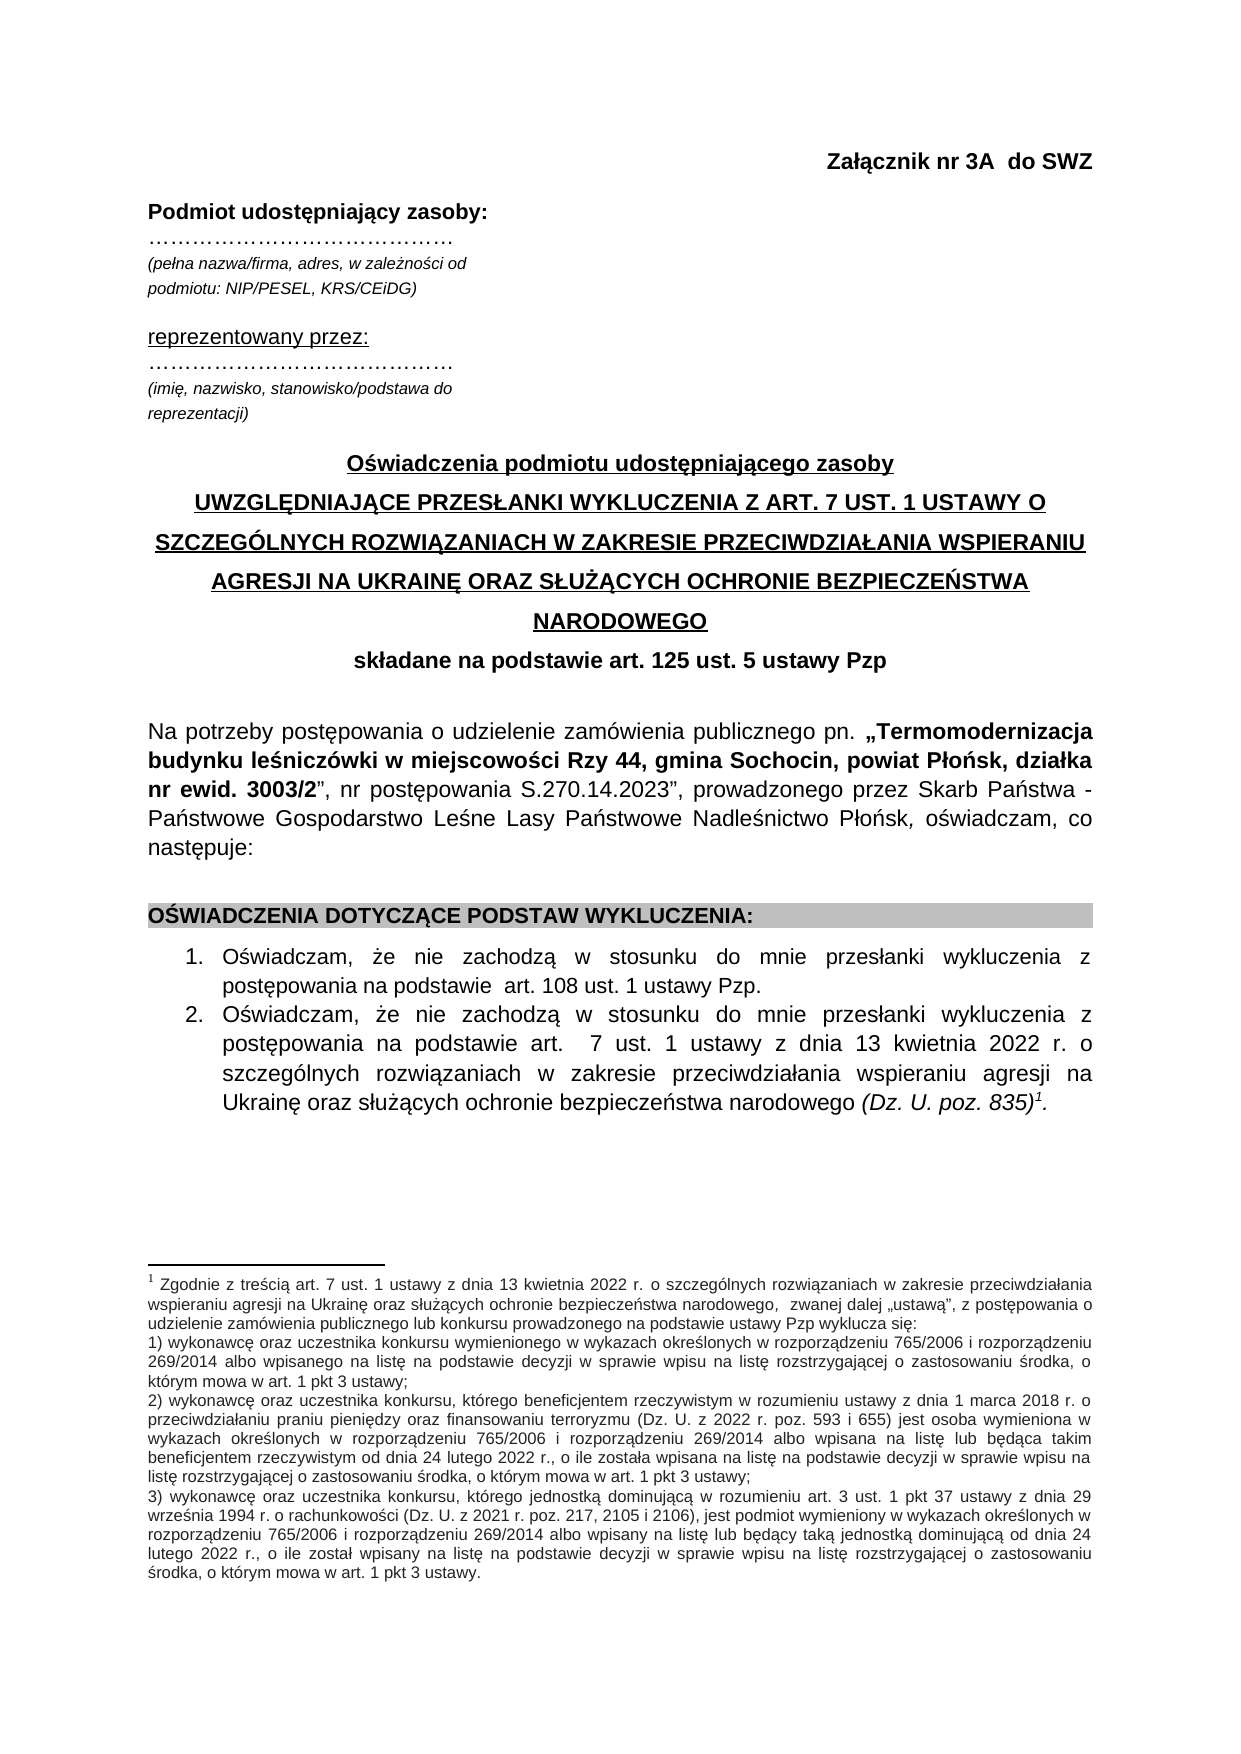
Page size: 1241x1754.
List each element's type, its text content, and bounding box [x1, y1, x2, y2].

text …………………………………… [148, 350, 472, 375]
text (pełna nazwa/firma, adres, w zależności od podmiotu: NIP/PESEL, KRS/CEiDG) [148, 250, 472, 300]
list Oświadczam, że nie zachodzą w stosunku do mnie przesłanki wykluczenia z postępowania na podstawie art. 7 ust. 1 ustawy z dnia 13 kwietnia 2022 r. o szczególnych rozwiązaniach w zakresie przeciwdziałania wspieraniu agresji na Ukrainę oraz służących ochronie bezpieczeństwa narodowego (Dz. U. poz. 835). [185, 999, 1093, 1116]
text Na potrzeby postępowania o udzielenie zamówienia publicznego pn. „Termomodernizacja budynku leśniczówki w miejscowości Rzy 44, gmina Sochocin, powiat Płońsk, działka nr ewid. 3003/2”, nr postępowania S.270.14.2023”, prowadzonego przez Skarb Państwa - Państwowe Gospodarstwo Leśne Lasy Państwowe Nadleśnictwo Płońsk, oświadczam, co następuje: [148, 716, 1093, 862]
text Podmiot udostępniający zasoby: [148, 200, 1093, 225]
text reprezentowany przez: [148, 325, 1093, 350]
text UWZGLĘDNIAJĄCE PRZESŁANKI WYKLUCZENIA Z ART. 7 UST. 1 USTAWY o szczególnych rozwiązaniach w zakresie przeciwdziałania wspieraniu agresji na Ukrainę oraz służących ochronie bezpieczeństwa narodowego [148, 489, 1093, 634]
text Oświadczenia podmiotu udostępniającego zasoby [148, 450, 1093, 476]
text Załącznik nr 3A do SWZ [148, 148, 1093, 175]
list Oświadczam, że nie zachodzą w stosunku do mnie przesłanki wykluczenia z postępowania na podstawie art. 108 ust. 1 ustawy Pzp. [185, 941, 1093, 999]
text (imię, nazwisko, stanowisko/podstawa do reprezentacji) [148, 375, 472, 425]
text składane na podstawie art. 125 ust. 5 ustawy Pzp [148, 647, 1093, 673]
text OŚWIADCZENIA DOTYCZĄCE PODSTAW WYKLUCZENIA: [148, 903, 1093, 928]
text …………………………………… [148, 225, 472, 250]
